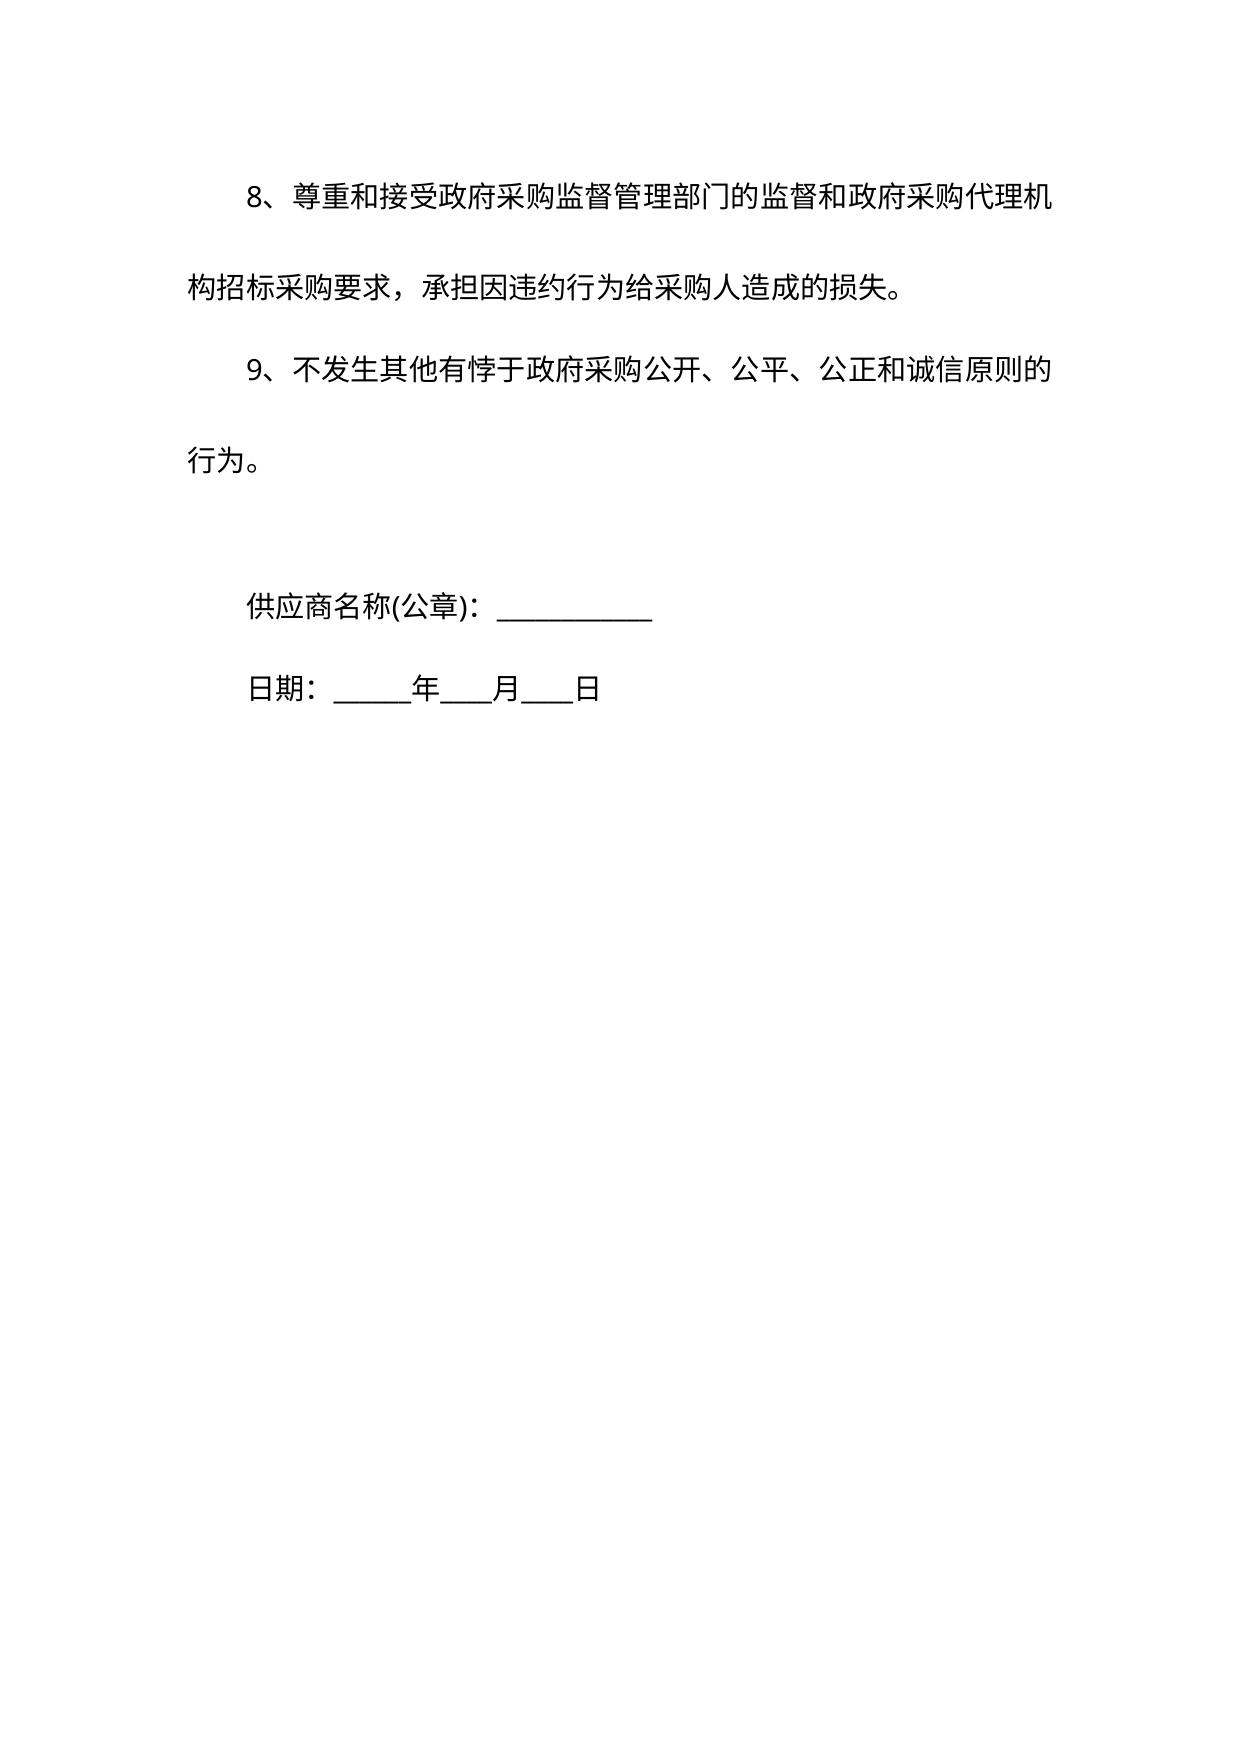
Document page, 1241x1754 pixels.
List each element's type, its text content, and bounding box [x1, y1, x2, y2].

text 供应商名称(公章)：____________ [187, 573, 1053, 638]
text 9、不发生其他有悖于政府采购公开、公平、公正和诚信原则的行为。 [187, 335, 1053, 491]
text 日期：______年____月____日 [187, 654, 1053, 719]
text 8、尊重和接受政府采购监督管理部门的监督和政府采购代理机构招标采购要求，承担因违约行为给采购人造成的损失。 [187, 162, 1053, 318]
